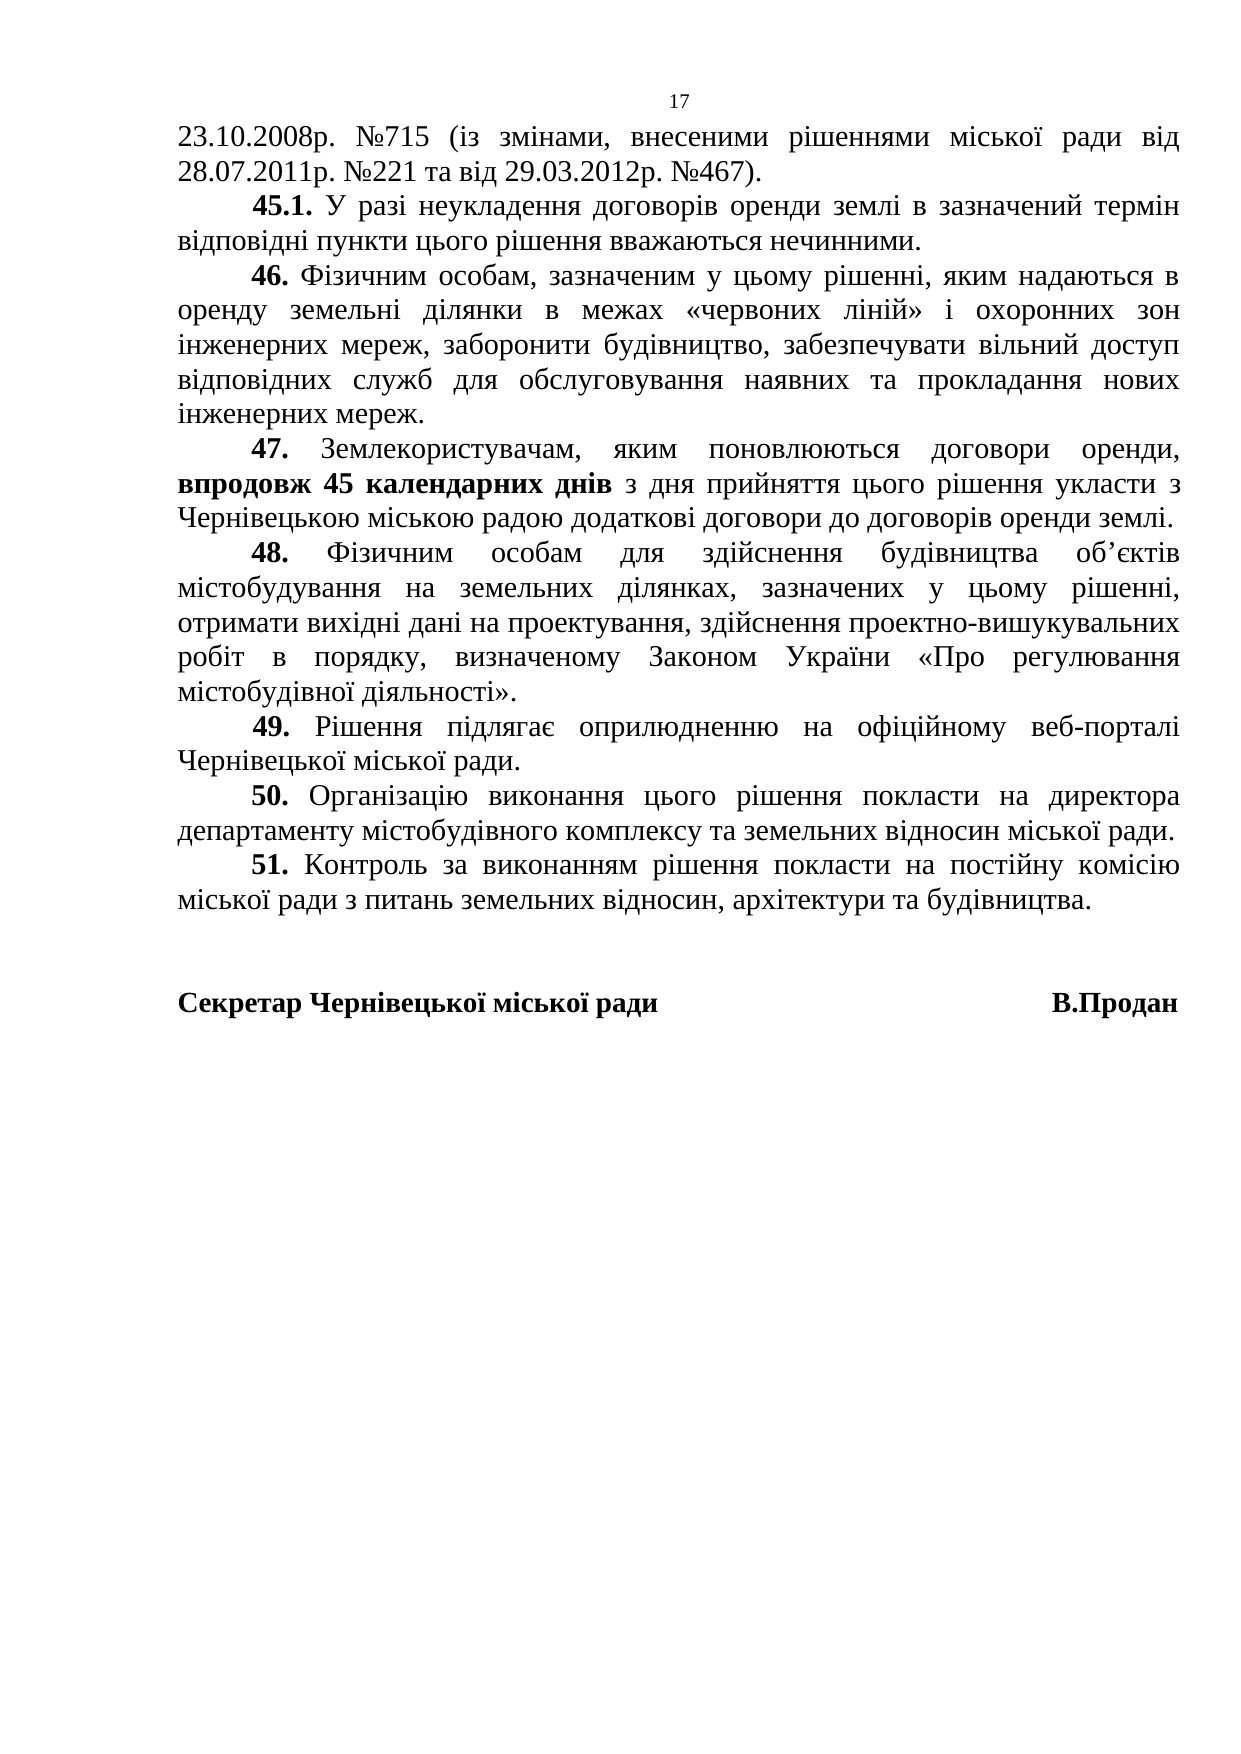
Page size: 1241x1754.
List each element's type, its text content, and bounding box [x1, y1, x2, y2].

text 46. Фізичним особам, зазначеним у цьому рішенні, яким надаються в оренду земельні ділянки в межах «червоних ліній» і охоронних зон інженерних мереж, заборонити будівництво, забезпечувати вільний доступ відповідних служб для обслуговування наявних та прокладання нових інженерних мереж. [177, 257, 1181, 430]
text 50. Організацію виконання цього рішення покласти на директора департаменту містобудівного комплексу та земельних відносин міської ради. [177, 777, 1181, 847]
text 51. Контроль за виконанням рішення покласти на постійну комісію міської ради з питань земельних відносин, архітектури та будівництва. [177, 847, 1181, 916]
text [177, 118, 1181, 187]
subtitle Секретар Чернівецької міської ради В.Продан [177, 985, 1181, 1019]
text 47. Землекористувачам, яким поновлюються договори оренди, впродовж 45 календарних днів з дня прийняття цього рішення укласти з Чернівецькою міською радою додаткові договори до договорів оренди землі. [177, 430, 1181, 534]
text 48. Фізичним особам для здійснення будівництва об’єктів містобудування на земельних ділянках, зазначених у цьому рішенні, отримати вихідні дані на проектування, здійснення проектно-вишукувальних робіт в порядку, визначеному Законом України «Про регулювання містобудівної діяльності». [177, 534, 1181, 708]
text 45.1. У разі неукладення договорів оренди землі в зазначений термін відповідні пункти цього рішення вважаються нечинними. [177, 187, 1181, 257]
text 49. Рішення підлягає оприлюдненню на офіційному веб-порталі Чернівецької міської ради. [177, 708, 1181, 777]
